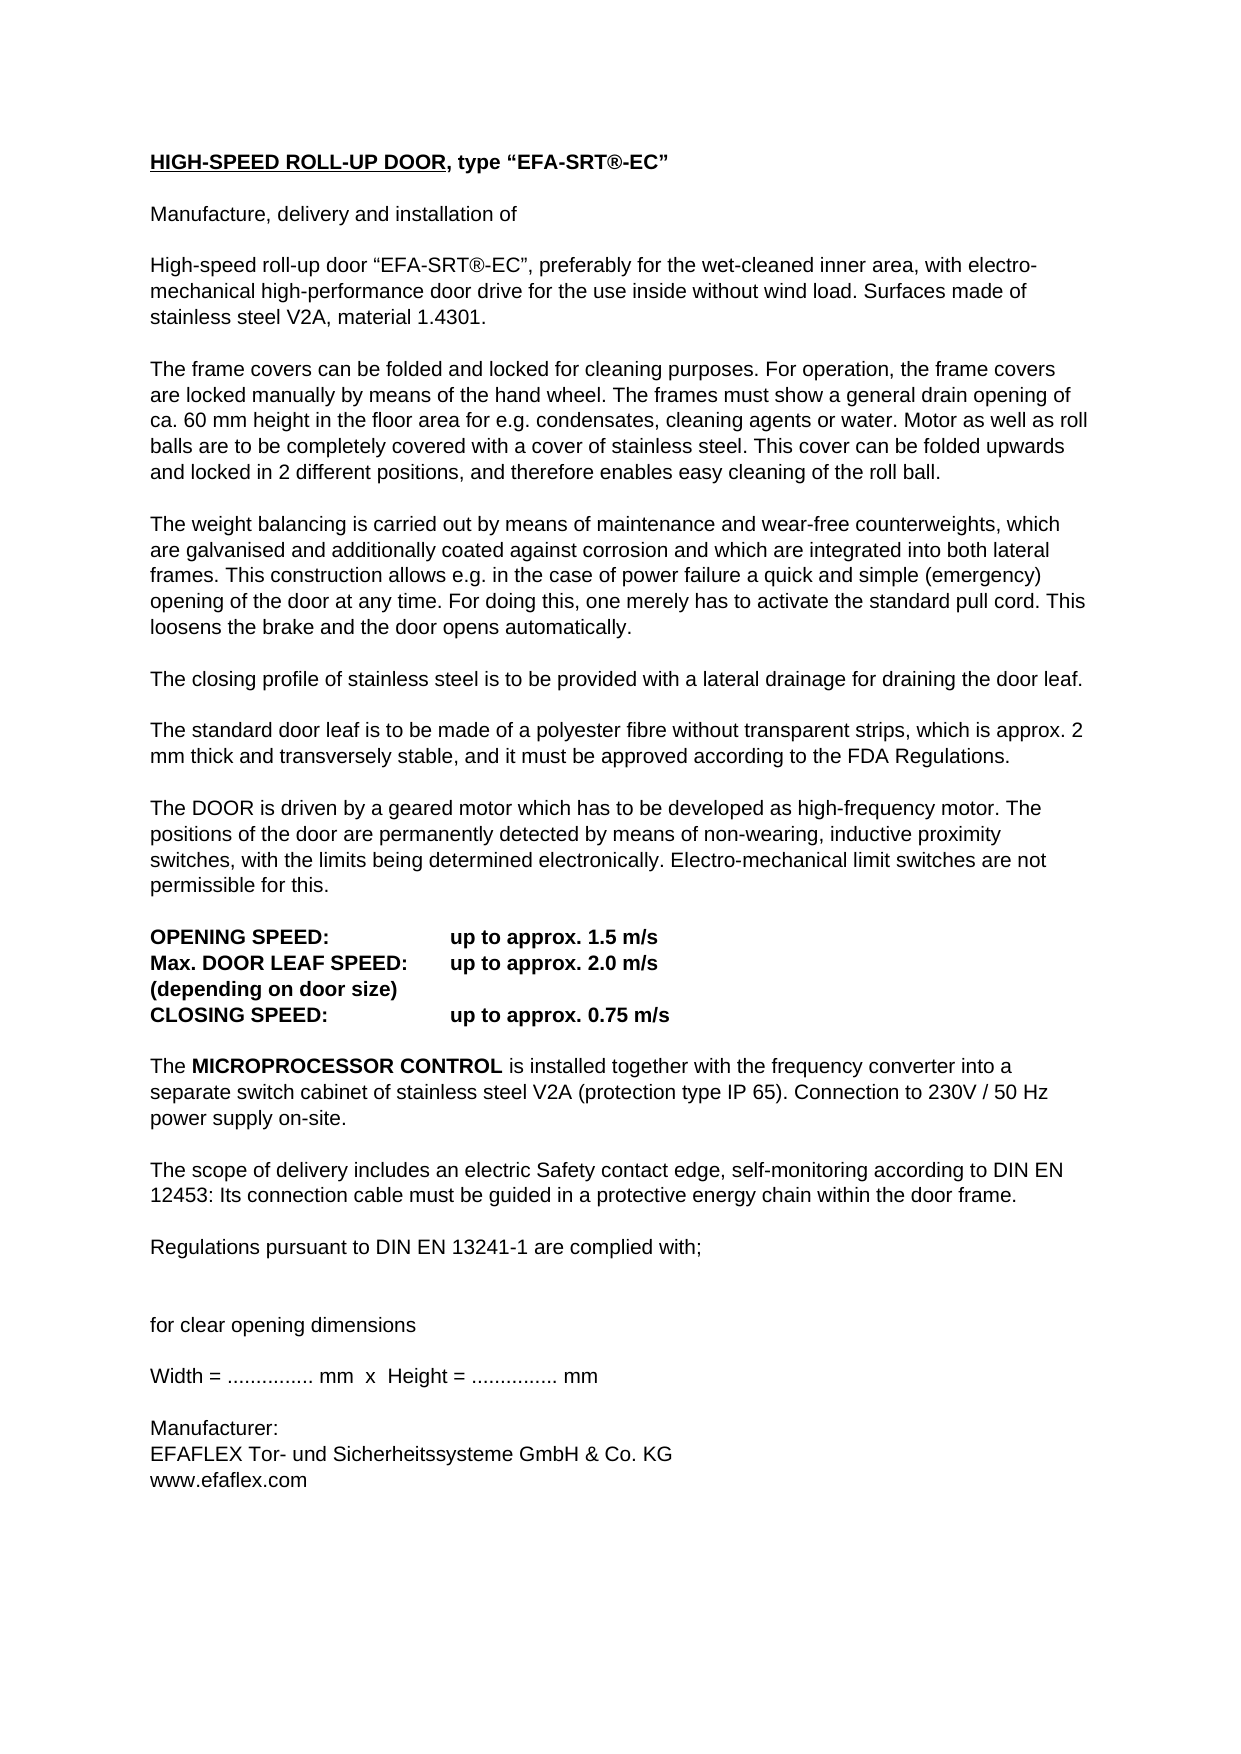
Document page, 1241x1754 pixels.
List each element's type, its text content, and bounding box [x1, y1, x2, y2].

text HIGH-SPEED ROLL-UP DOOR, type “EFA-SRT®-EC” Manufacture, delivery and installation of High-speed roll-up door “EFA-SRT®-EC”, preferably for the wet-cleaned inner area, with electro-mechanical high-performance door drive for the use inside without wind load. Surfaces made of stainless steel V2A, material 1.4301. The frame covers can be folded and locked for cleaning purposes. For operation, the frame covers are locked manually by means of the hand wheel. The frames must show a general drain opening of ca. 60 mm height in the floor area for e.g. condensates, cleaning agents or water. Motor as well as roll balls are to be completely covered with a cover of stainless steel. This cover can be folded upwards and locked in 2 different positions, and therefore enables easy cleaning of the roll ball. The weight balancing is carried out by means of maintenance and wear-free counterweights, which are galvanised and additionally coated against corrosion and which are integrated into both lateral frames. This construction allows e.g. in the case of power failure a quick and simple (emergency) opening of the door at any time. For doing this, one merely has to activate the standard pull cord. This loosens the brake and the door opens automatically. The closing profile of stainless steel is to be provided with a lateral drainage for draining the door leaf. The standard door leaf is to be made of a polyester fibre without transparent strips, which is approx. 2 mm thick and transversely stable, and it must be approved according to the FDA Regulations. The DOOR is driven by a geared motor which has to be developed as high-frequency motor. The positions of the door are permanently detected by means of non-wearing, inductive proximity switches, with the limits being determined electronically. Electro-mechanical limit switches are not permissible for this. OPENING SPEED: up to approx. 1.5 m/s Max. DOOR LEAF SPEED: up to approx. 2.0 m/s (depending on door size) CLOSING SPEED: up to approx. 0.75 m/s The MICROPROCESSOR CONTROL is installed together with the frequency converter into a separate switch cabinet of stainless steel V2A (protection type IP 65). Connection to 230V / 50 Hz power supply on-site. The scope of delivery includes an electric Safety contact edge, self-monitoring according to DIN EN 12453: Its connection cable must be guided in a protective energy chain within the door frame. Regulations pursuant to DIN EN 13241-1 are complied with; for clear opening dimensions Width = ............... mm x Height = ............... mm Manufacturer: EFAFLEX Tor- und Sicherheitssysteme GmbH & Co. KG www.efaflex.com [150, 150, 1090, 1599]
